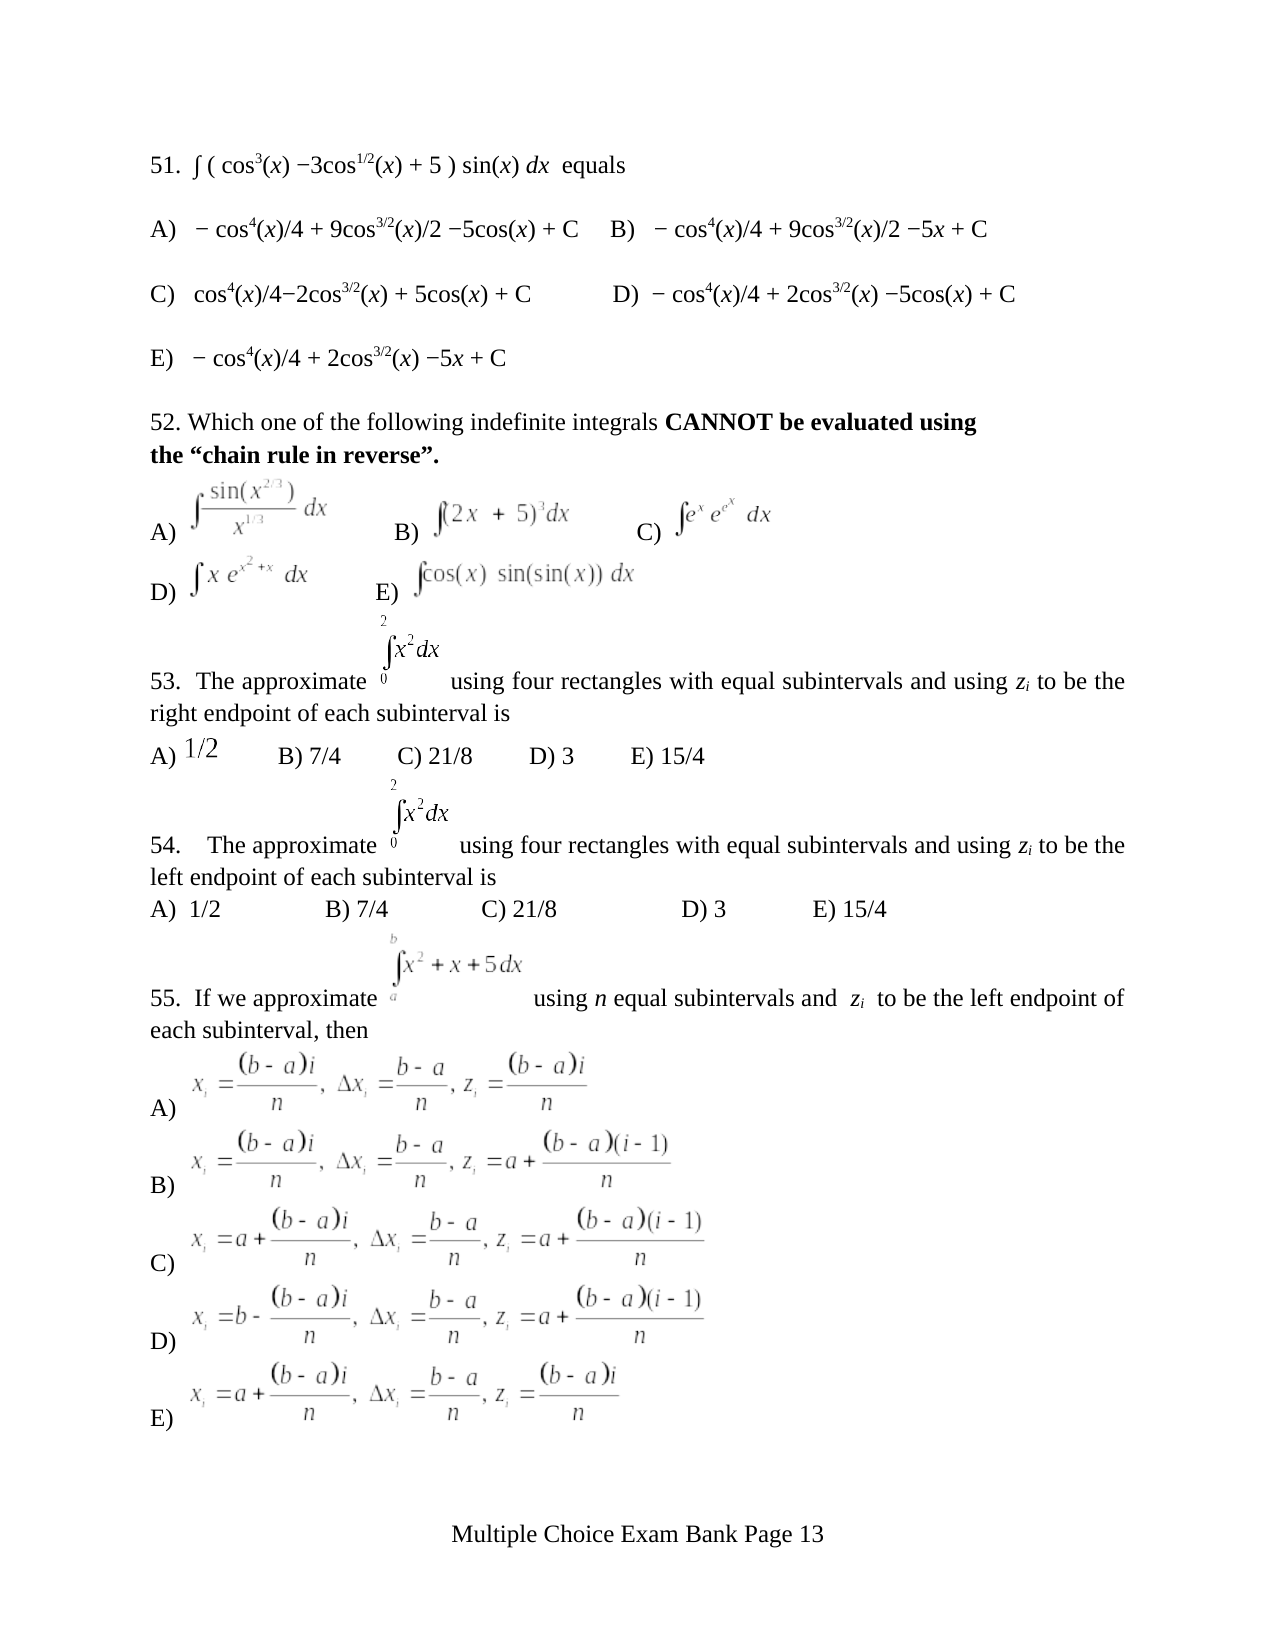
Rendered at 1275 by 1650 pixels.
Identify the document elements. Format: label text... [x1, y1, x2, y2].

text 52. Which one of the following indefinite integrals CANNOT be evaluated using [150, 407, 1125, 436]
text D) E) [150, 549, 1125, 606]
text C) cos4(x)/4−2cos3/2(x) + 5cos(x) + C D) − cos4(x)/4 + 2cos3/2(x) −5cos(x) + C [150, 279, 1125, 307]
text A) − cos4(x)/4 + 9cos3/2(x)/2 −5cos(x) + C B) − cos4(x)/4 + 9cos3/2(x)/2 −5x + C [150, 214, 1125, 243]
text A) B) 7/4 C) 21/8 D) 3 E) 15/4 [150, 731, 1125, 770]
text D) [150, 1280, 1125, 1354]
text the “chain rule in reverse”. [150, 440, 1125, 468]
text A) [150, 1047, 1125, 1122]
text E) [150, 1358, 1125, 1432]
text 53. The approximate using four rectangles with equal subintervals and using zi to be the right endpoint of each subinterval is [150, 609, 1125, 727]
text E) − cos4(x)/4 + 2cos3/2(x) −5x + C [150, 343, 1125, 372]
text A) 1/2 B) 7/4 C) 21/8 D) 3 E) 15/4 [150, 894, 1125, 923]
text C) [150, 1203, 1125, 1277]
text 51. ∫ ( cos3(x) −3cos1/2(x) + 5 ) sin(x) dx equals [150, 150, 1125, 179]
text 54. The approximate using four rectangles with equal subintervals and using zi to be the left endpoint of each subinterval is [150, 773, 1125, 891]
text 55. If we approximate using n equal subintervals and zi to be the left endpoint of each subinterval, then [150, 926, 1125, 1044]
text B) [150, 1125, 1125, 1199]
text A) B) C) [150, 472, 1125, 546]
